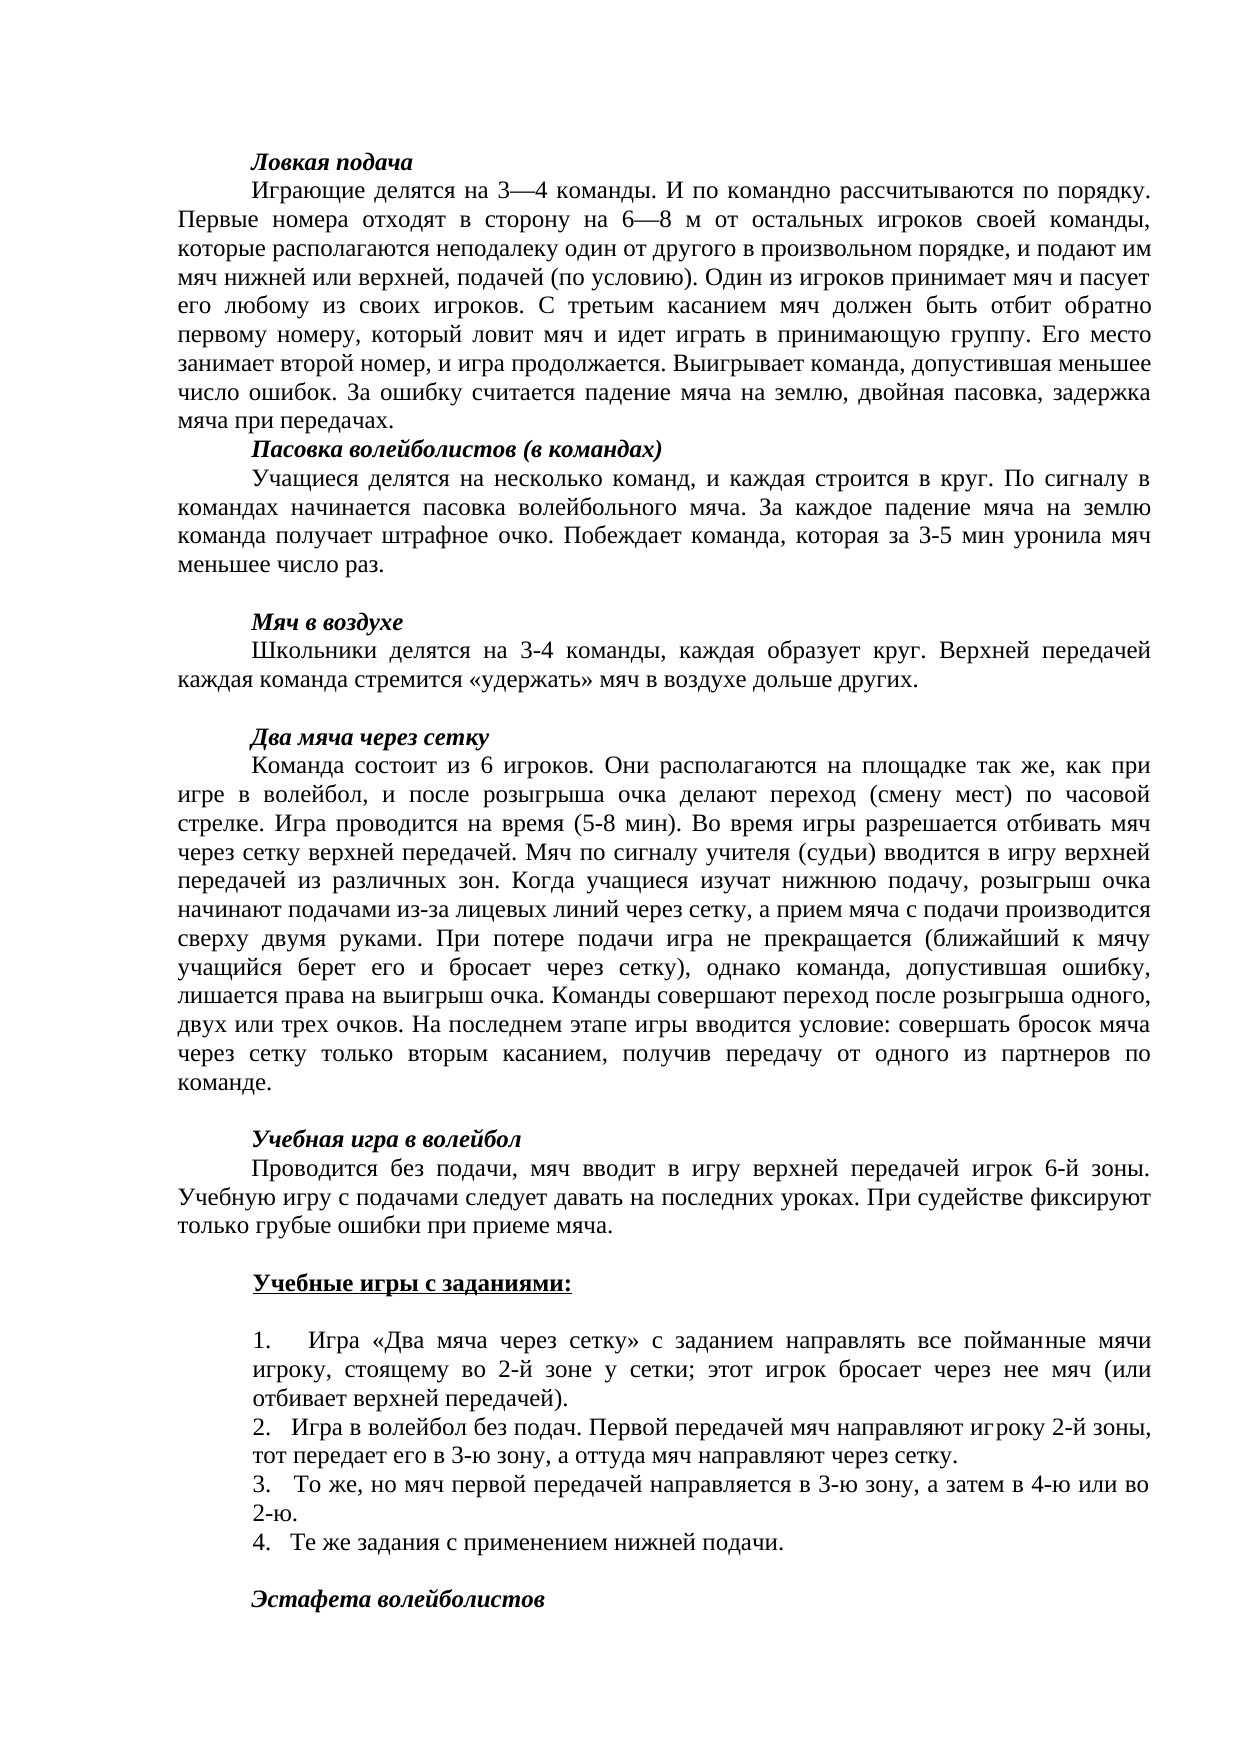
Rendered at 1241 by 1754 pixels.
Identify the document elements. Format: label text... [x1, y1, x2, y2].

text Команда состоит из 6 игроков. Они располагаются на площадке так же, как при игре в волейбол, и после розыгрыша очка делают переход (смену мест) по часовой стрелке. Игра проводится на время (5-8 мин). Во время игры разрешается отбивать мяч через сетку верхней передачей. Мяч по сигналу учителя (судьи) вводится в игру верхней передачей из различных зон. Когда учащиеся изучат нижнюю подачу, розыгрыш очка начинают подачами из-за лицевых линий через сетку, а прием мяча с подачи производится сверху двумя руками. При потере подачи игра не прекращается (ближайший к мячу учащийся берет его и бросает через сетку), однако команда, допустившая ошибку, лишается права на выигрыш очка. Команды совершают переход после розыгрыша одного, двух или трех очков. На последнем этапе игры вводится условие: совершать бросок мяча через сетку только вторым касанием, получив передачу от одного из партнеров по команде. [177, 751, 1152, 1096]
text Проводится без подачи, мяч вводит в игру верхней передачей игрок 6-й зоны. Учебную игру с подачами следует давать на последних уроках. При судействе фиксируют только грубые ошибки при приеме мяча. [177, 1153, 1152, 1239]
text Мяч в воздухе [177, 607, 1152, 636]
text Эстафета волейболистов [177, 1584, 1152, 1613]
text 4. Те же задания с применением нижней подачи. [252, 1527, 1152, 1556]
text Учебные игры с заданиями: [252, 1268, 1152, 1297]
text Школьники делятся на 3-4 команды, каждая образует круг. Верхней передачей каждая команда стремится «удержать» мяч в воздухе дольше других. [177, 636, 1152, 693]
text 2. Игра в волейбол без подач. Первой передачей мяч направляют игроку 2-й зоны, тот передает его в 3-ю зону, а оттуда мяч направляют через сетку. [252, 1412, 1152, 1469]
text Ловкая подача [177, 147, 1152, 176]
text 1. Игра «Два мяча через сетку» с заданием направлять все пойманные мячи игроку, стоящему во 2-й зоне у сетки; этот игрок бросает через нее мяч (или отбивает верхней передачей). [252, 1326, 1152, 1412]
text Пасовка волейболистов (в командах) [177, 434, 1152, 463]
text 3. То же, но мяч первой передачей направляется в 3-ю зону, а затем в 4-ю или во 2-ю. [252, 1469, 1152, 1527]
text Учебная игра в волейбол [177, 1124, 1152, 1153]
text Учащиеся делятся на несколько команд, и каждая строится в круг. По сигналу в командах начинается пасовка волейбольного мяча. За каждое падение мяча на землю команда получает штрафное очко. Побеждает команда, которая за 3-5 мин уронила мяч меньшее число раз. [177, 463, 1152, 578]
text Два мяча через сетку [177, 722, 1152, 751]
text Играющие делятся на 3—4 команды. И по командно рассчитываются по порядку. Первые номера отходят в сторону на 6—8 м от остальных игроков своей команды, которые располагаются неподалеку один от другого в произвольном порядке, и подают им мяч нижней или верхней, подачей (по условию). Один из игроков принимает мяч и пасует его любому из своих игроков. С третьим касанием мяч должен быть отбит обратно первому номеру, который ловит мяч и идет играть в принимающую группу. Его место занимает второй номер, и игра продолжается. Выигрывает команда, допустившая меньшее число ошибок. За ошибку считается падение мяча на землю, двойная пасовка, задержка мяча при передачах. [177, 176, 1152, 434]
